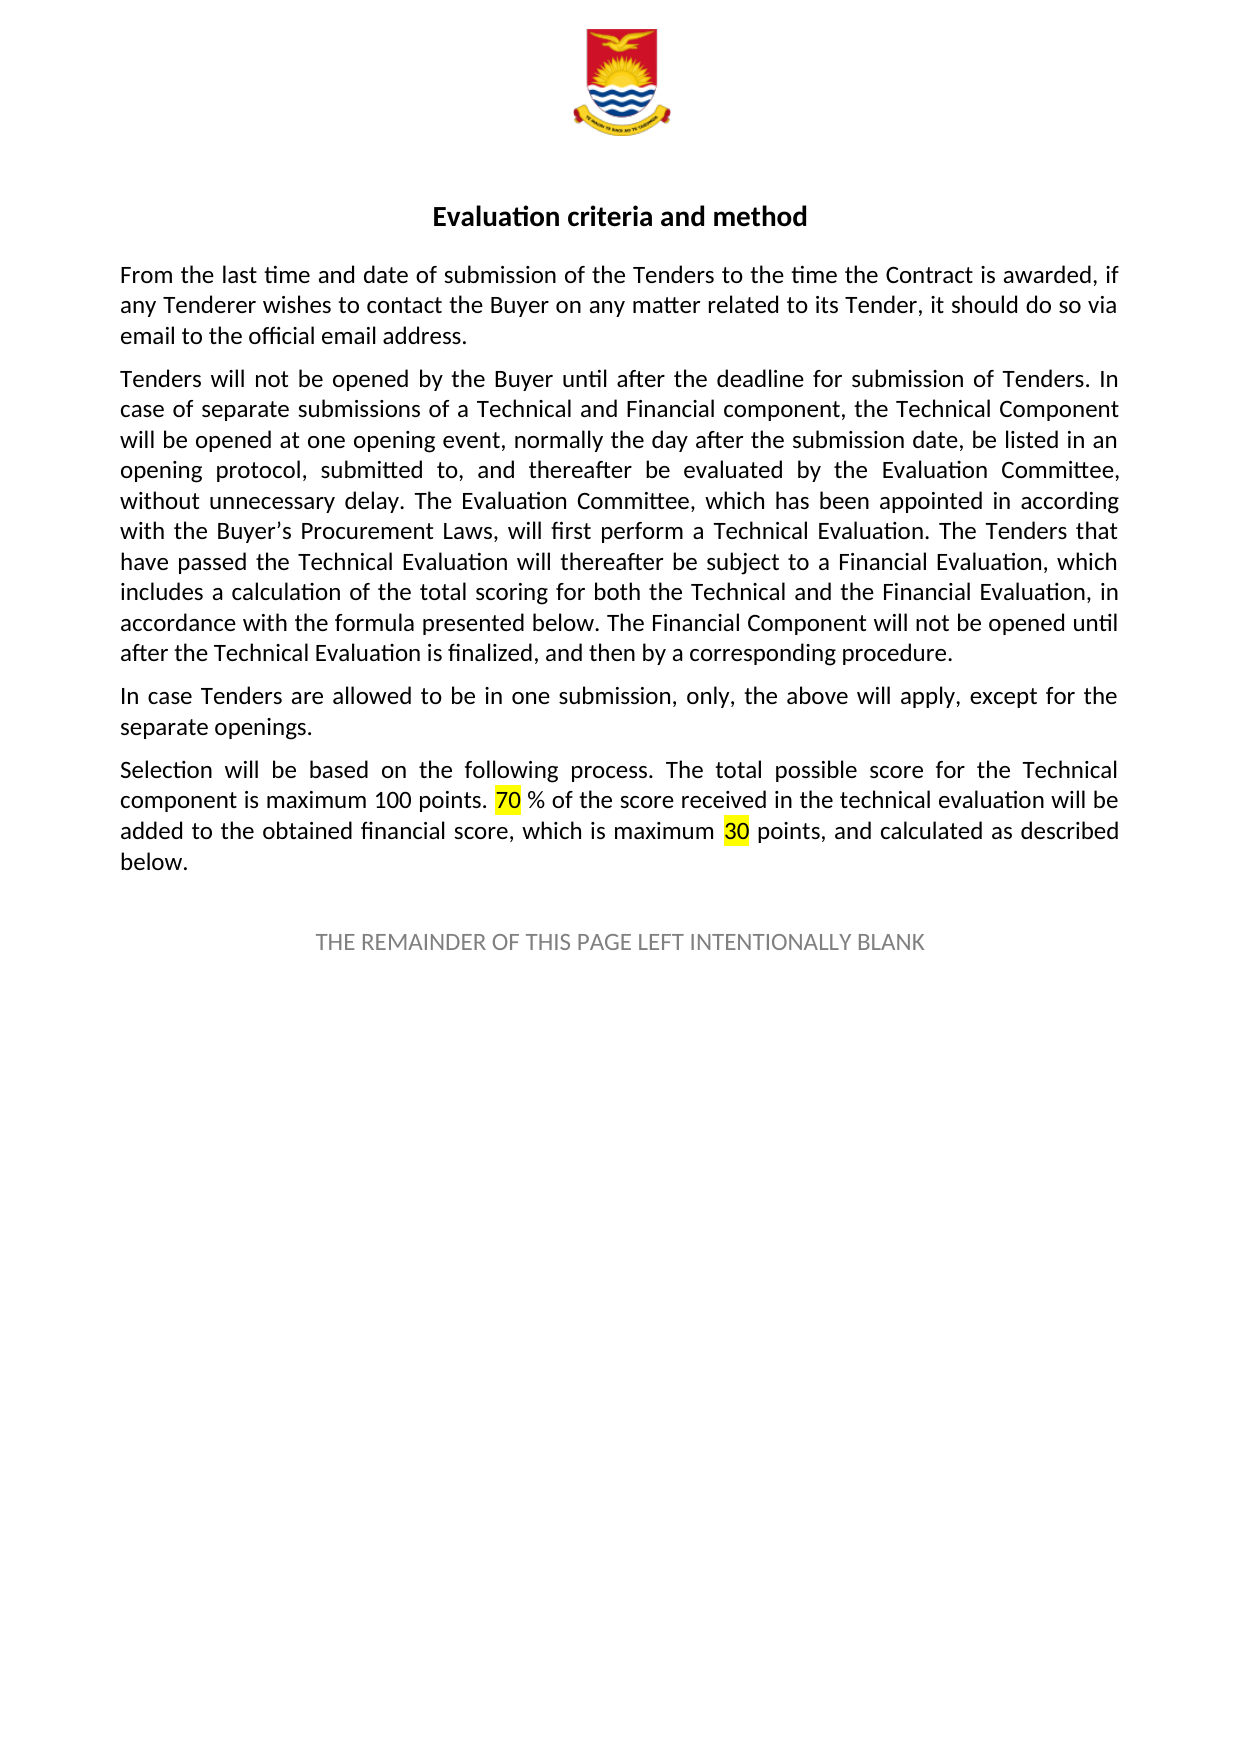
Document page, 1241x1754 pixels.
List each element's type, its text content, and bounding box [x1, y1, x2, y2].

text From the last time and date of submission of the Tenders to the time the Contract is awarded, if any Tenderer wishes to contact the Buyer on any matter related to its Tender, it should do so via email to the official email address. [120, 259, 1120, 350]
text THE REMAINDER OF THIS PAGE LEFT INTENTIONALLY BLANK [120, 926, 1120, 957]
text Selection will be based on the following process. The total possible score for the Technical component is maximum 100 points. 70 % of the score received in the technical evaluation will be added to the obtained financial score, which is maximum 30 points, and calculated as described below. [120, 754, 1120, 876]
text Tenders will not be opened by the Buyer until after the deadline for submission of Tenders. In case of separate submissions of a Technical and Financial component, the Technical Component will be opened at one opening event, normally the day after the submission date, be listed in an opening protocol, submitted to, and thereafter be evaluated by the Evaluation Committee, without unnecessary delay. The Evaluation Committee, which has been appointed in according with the Buyer’s Procurement Laws, will first perform a Technical Evaluation. The Tenders that have passed the Technical Evaluation will thereafter be subject to a Financial Evaluation, which includes a calculation of the total scoring for both the Technical and the Financial Evaluation, in accordance with the formula presented below. The Financial Component will not be opened until after the Technical Evaluation is finalized, and then by a corresponding procedure. [120, 363, 1120, 668]
subtitle Evaluation criteria and method [120, 198, 1120, 234]
picture [573, 29, 671, 136]
text In case Tenders are allowed to be in one submission, only, the above will apply, except for the separate openings. [120, 681, 1120, 742]
